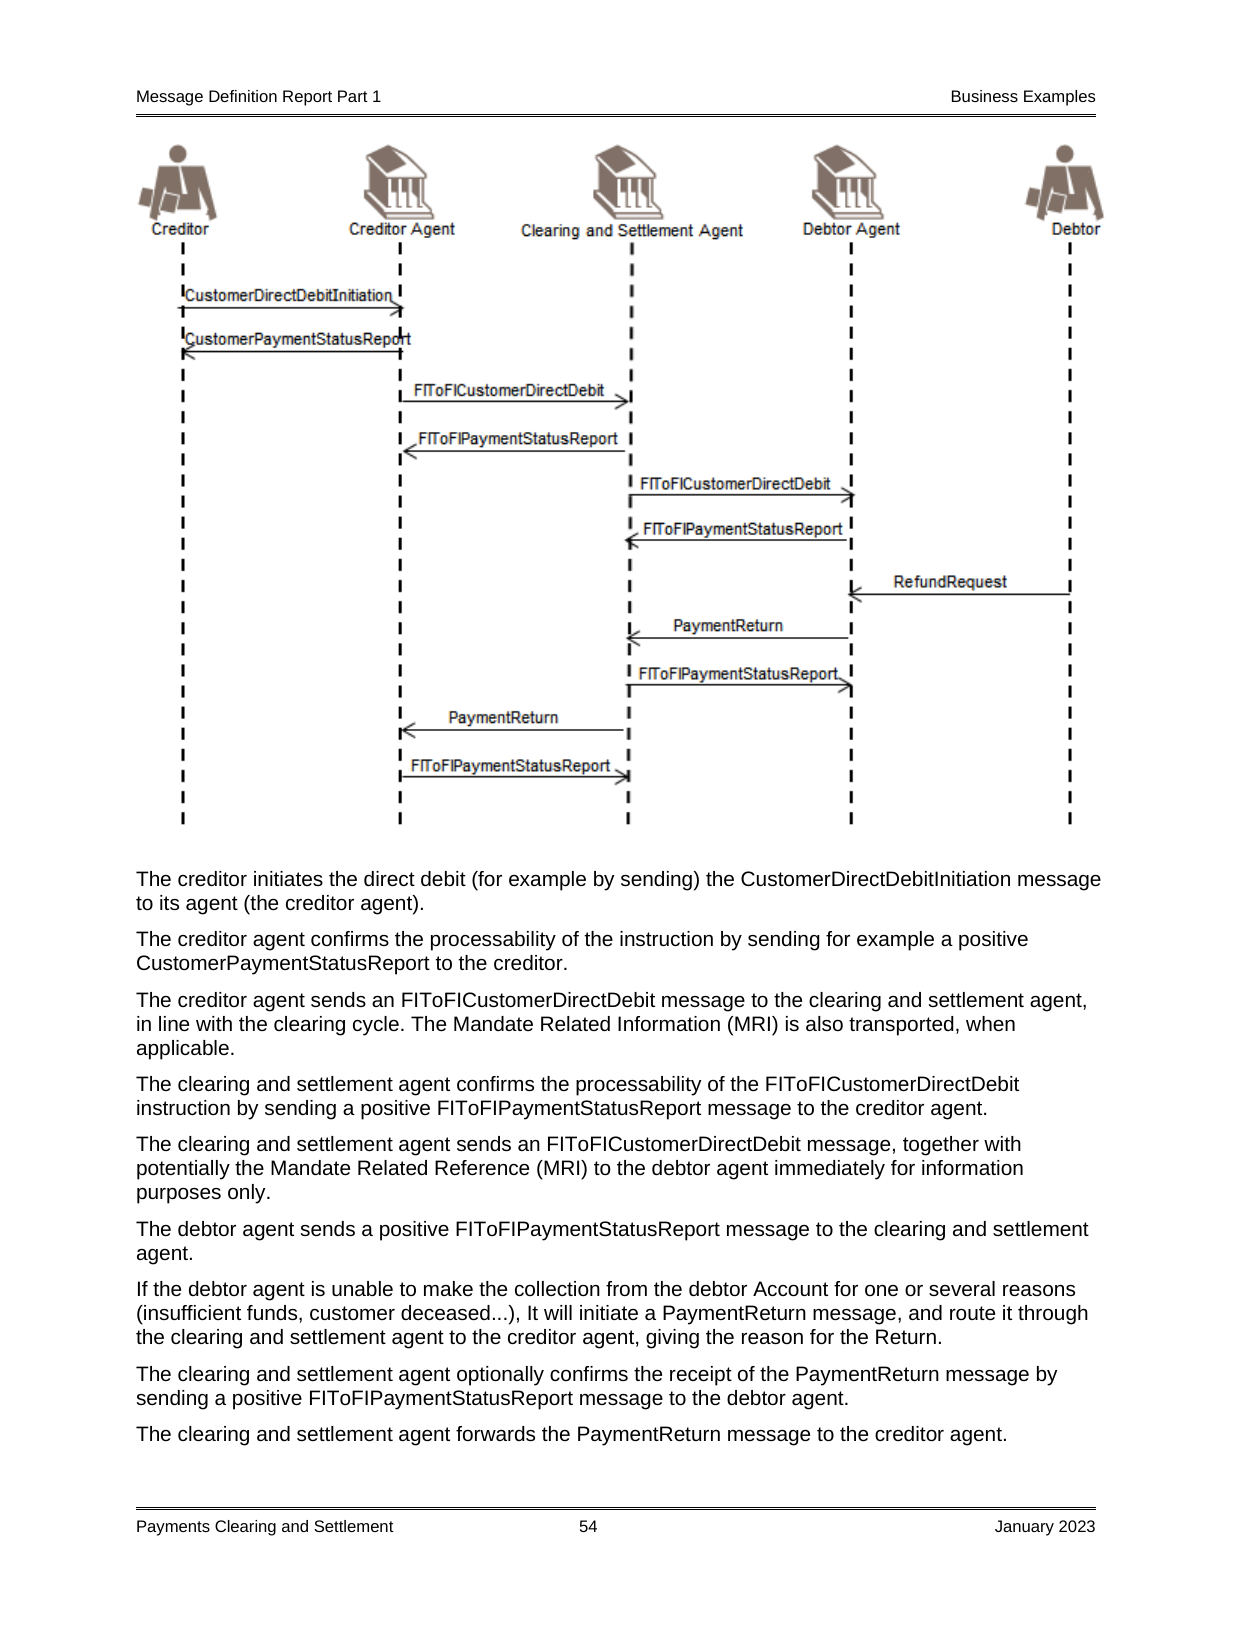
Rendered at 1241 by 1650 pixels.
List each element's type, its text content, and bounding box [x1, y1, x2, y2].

text The clearing and settlement agent forwards the PaymentReturn message to the creditor agent. [136, 1422, 1104, 1446]
text The clearing and settlement agent optionally confirms the receipt of the PaymentReturn message by sending a positive FIToFIPaymentStatusReport message to the debtor agent. [136, 1361, 1104, 1409]
picture [135, 140, 1105, 829]
text The debtor agent sends a positive FIToFIPaymentStatusReport message to the clearing and settlement agent. [136, 1217, 1104, 1264]
text The creditor agent confirms the processability of the instruction by sending for example a positive CustomerPaymentStatusReport to the creditor. [136, 927, 1104, 975]
text The creditor agent sends an FIToFICustomerDirectDebit message to the clearing and settlement agent, in line with the clearing cycle. The Mandate Related Information (MRI) is also transported, when applicable. [136, 987, 1104, 1059]
text If the debtor agent is unable to make the collection from the debtor Account for one or several reasons (insufficient funds, customer deceased...), It will initiate a PaymentReturn message, and route it through the clearing and settlement agent to the creditor agent, giving the reason for the Return. [136, 1277, 1104, 1349]
text The clearing and settlement agent confirms the processability of the FIToFICustomerDirectDebit instruction by sending a positive FIToFIPaymentStatusReport message to the creditor agent. [136, 1072, 1104, 1120]
text The creditor initiates the direct debit (for example by sending) the CustomerDirectDebitInitiation message to its agent (the creditor agent). [136, 867, 1104, 914]
text The clearing and settlement agent sends an FIToFICustomerDirectDebit message, together with potentially the Mandate Related Reference (MRI) to the debtor agent immediately for information purposes only. [136, 1132, 1104, 1204]
